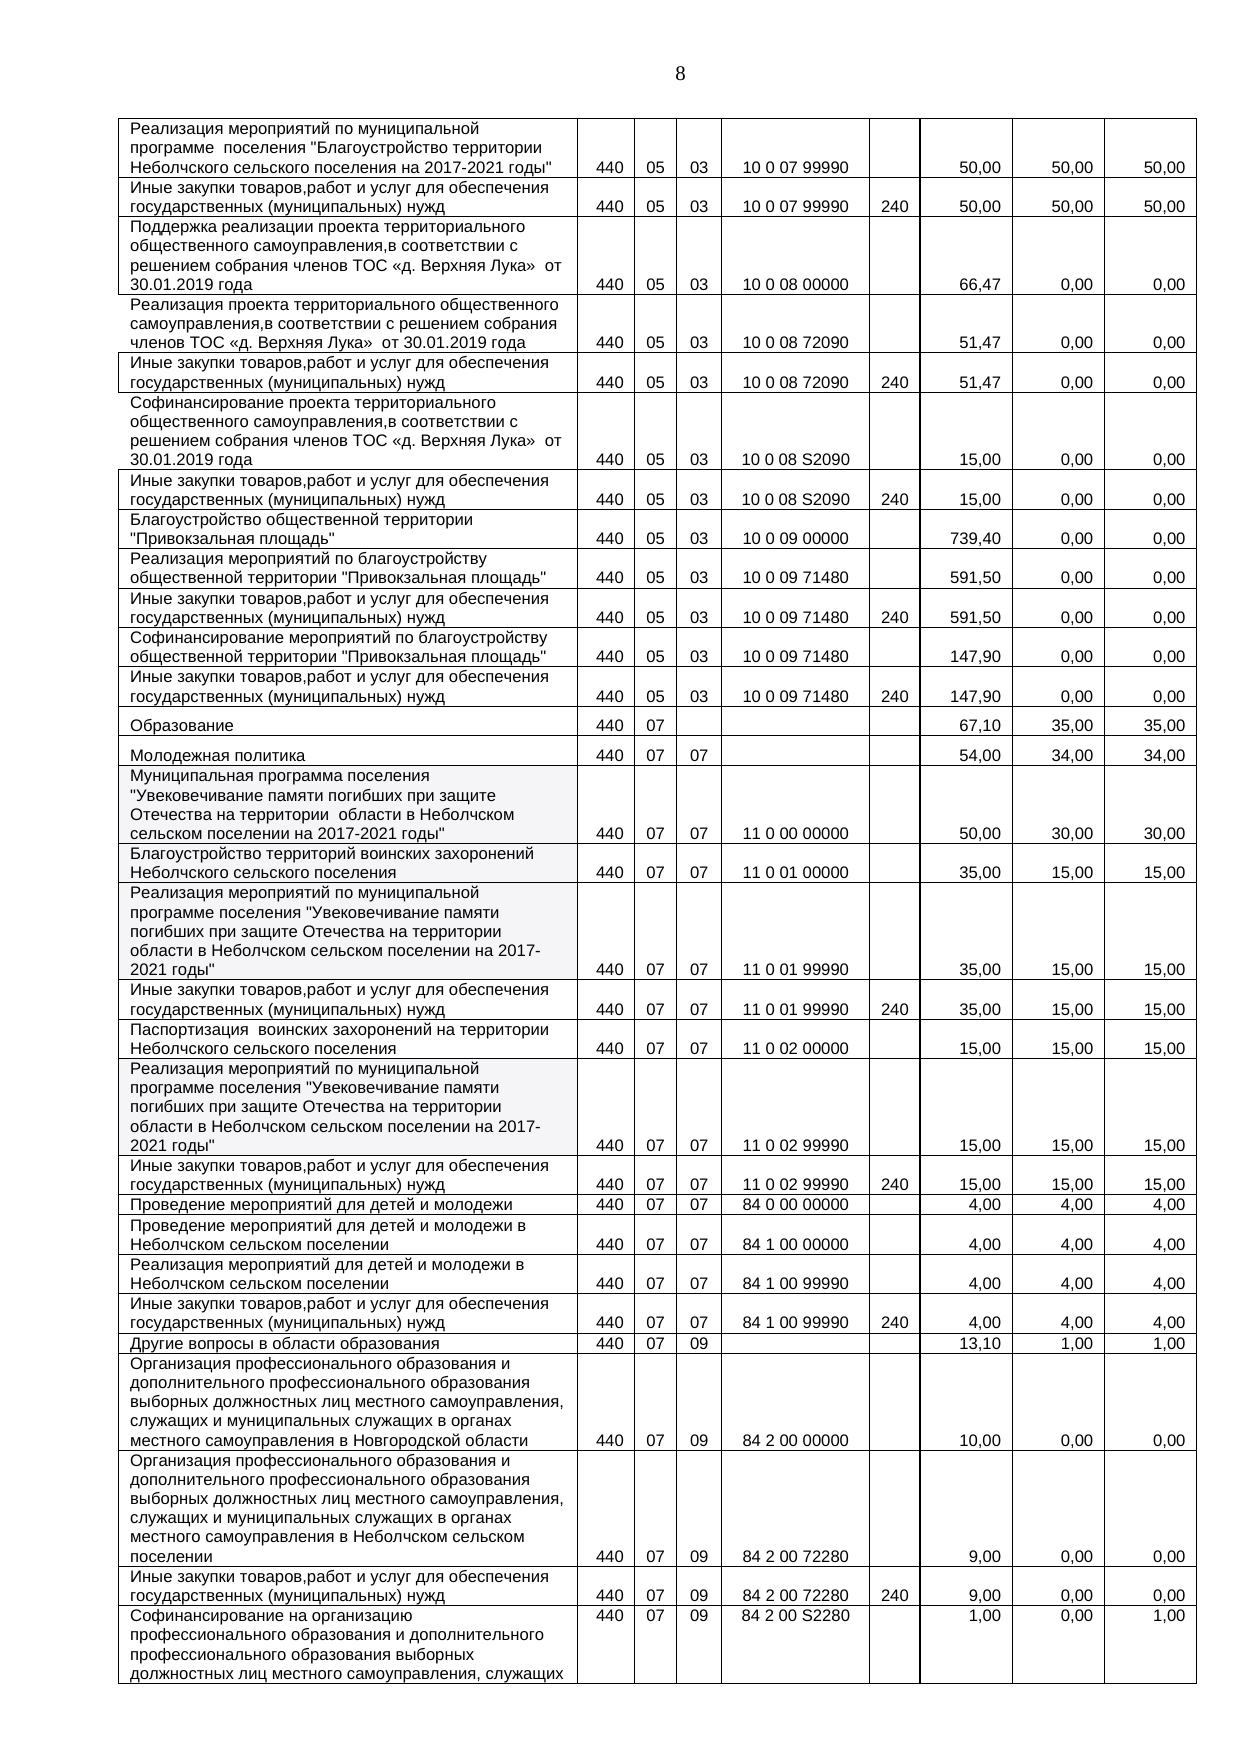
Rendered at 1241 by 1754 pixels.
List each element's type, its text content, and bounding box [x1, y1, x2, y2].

table_cell 10 0 08 S2090 [722, 470, 869, 509]
table_cell 240 [870, 1156, 919, 1194]
table_cell 440 [578, 1451, 634, 1566]
table_cell [870, 628, 919, 666]
table_cell 440 [578, 1195, 634, 1214]
table_cell 15,00 [1105, 1156, 1196, 1194]
table_cell 11 0 01 99990 [722, 883, 869, 979]
table_cell 07 [677, 1020, 721, 1058]
table_cell 07 [677, 1156, 721, 1194]
table_cell 07 [677, 1195, 721, 1214]
table_cell 07 [635, 1451, 676, 1566]
table_cell 4,00 [1105, 1294, 1196, 1332]
table_cell 07 [635, 707, 676, 735]
table_cell 07 [635, 1215, 676, 1254]
table_cell 240 [870, 353, 919, 392]
table_cell 84 2 00 S2280 [722, 1606, 869, 1683]
table_cell 0,00 [1013, 1354, 1104, 1449]
table_cell 0,00 [1105, 1354, 1196, 1449]
table_cell 03 [677, 667, 721, 706]
table_cell [870, 1020, 919, 1058]
table_cell 240 [870, 589, 919, 627]
table_cell 03 [677, 119, 721, 177]
table_cell 50,00 [921, 119, 1012, 177]
table_cell 35,00 [921, 883, 1012, 979]
table_cell 11 0 02 99990 [722, 1059, 869, 1155]
table_cell 09 [677, 1567, 721, 1605]
table_cell 35,00 [921, 844, 1012, 882]
table_cell 147,90 [921, 628, 1012, 666]
table_cell 440 [578, 1020, 634, 1058]
table_cell 11 0 01 99990 [722, 980, 869, 1018]
table_cell 30,00 [1105, 766, 1196, 843]
table_cell 15,00 [1013, 1020, 1104, 1058]
table_cell 10 0 09 71480 [722, 667, 869, 706]
table_cell Реализация проекта территориального общественного самоуправления,в соответствии с решением собрания членов ТОС «д. Верхняя Лука» от 30.01.2019 года [119, 295, 577, 352]
table_cell 84 1 00 00000 [722, 1215, 869, 1254]
table_cell 84 2 00 72280 [722, 1567, 869, 1605]
table_cell 35,00 [1105, 707, 1196, 735]
table_cell Проведение мероприятий для детей и молодежи [119, 1195, 577, 1214]
table_cell [870, 1195, 919, 1214]
table_cell 03 [677, 470, 721, 509]
table_cell 0,00 [1013, 589, 1104, 627]
table_cell 440 [578, 1294, 634, 1332]
table_cell Молодежная политика [119, 736, 577, 765]
table_cell 10 0 08 S2090 [722, 393, 869, 469]
table_cell 440 [578, 549, 634, 587]
table_cell 15,00 [921, 470, 1012, 509]
table_cell Иные закупки товаров,работ и услуг для обеспечения государственных (муниципальных) нужд [119, 1156, 577, 1194]
table_cell 15,00 [1105, 1020, 1196, 1058]
table_cell 11 0 02 99990 [722, 1156, 869, 1194]
table_cell 11 0 00 00000 [722, 766, 869, 843]
table_cell 03 [677, 589, 721, 627]
table_cell 0,00 [1013, 470, 1104, 509]
table_cell 440 [578, 1334, 634, 1353]
table_cell 07 [677, 980, 721, 1018]
table_cell 05 [635, 353, 676, 392]
table_cell 0,00 [1013, 1567, 1104, 1605]
table_cell 591,50 [921, 549, 1012, 587]
table_cell 0,00 [1105, 549, 1196, 587]
table_cell 4,00 [1105, 1255, 1196, 1293]
table_cell [870, 1354, 919, 1449]
table_cell 440 [578, 1606, 634, 1683]
table_cell 03 [677, 510, 721, 548]
table_cell 50,00 [1013, 119, 1104, 177]
table_cell [870, 707, 919, 735]
table_cell 10 0 09 71480 [722, 549, 869, 587]
table_cell 440 [578, 295, 634, 352]
table_cell 07 [635, 1156, 676, 1194]
table_cell 4,00 [1013, 1255, 1104, 1293]
table_cell 07 [677, 1215, 721, 1254]
table_cell 05 [635, 628, 676, 666]
table_cell 05 [635, 178, 676, 216]
table_cell 0,00 [1105, 1451, 1196, 1566]
table_cell 9,00 [921, 1451, 1012, 1566]
table_cell 07 [677, 736, 721, 765]
table_cell [870, 766, 919, 843]
table_cell Иные закупки товаров,работ и услуг для обеспечения государственных (муниципальных) нужд [119, 178, 577, 216]
table_cell 147,90 [921, 667, 1012, 706]
table_cell [870, 1334, 919, 1353]
table_cell 0,00 [1105, 510, 1196, 548]
table_cell Иные закупки товаров,работ и услуг для обеспечения государственных (муниципальных) нужд [119, 667, 577, 706]
table_cell 07 [635, 1255, 676, 1293]
table_cell 09 [677, 1334, 721, 1353]
table_cell 07 [635, 1195, 676, 1214]
table_cell 05 [635, 295, 676, 352]
table_cell Организация профессионального образования и дополнительного профессионального образования выборных должностных лиц местного самоуправления, служащих и муниципальных служащих в органах местного самоуправления в Неболчском сельском поселении [119, 1451, 577, 1566]
table_cell 07 [635, 1294, 676, 1332]
table_cell 440 [578, 707, 634, 735]
table_cell 15,00 [1105, 1059, 1196, 1155]
table_cell 440 [578, 1156, 634, 1194]
table_cell 9,00 [921, 1567, 1012, 1605]
table_cell 240 [870, 470, 919, 509]
table_cell 440 [578, 1059, 634, 1155]
table_cell 440 [578, 178, 634, 216]
table_cell 440 [578, 736, 634, 765]
table_cell 1,00 [921, 1606, 1012, 1683]
table_cell 440 [578, 510, 634, 548]
table_cell Иные закупки товаров,работ и услуг для обеспечения государственных (муниципальных) нужд [119, 589, 577, 627]
table_cell 739,40 [921, 510, 1012, 548]
table_cell 4,00 [1105, 1215, 1196, 1254]
table_cell 50,00 [921, 178, 1012, 216]
table_cell Реализация мероприятий по муниципальной программе поселения "Увековечивание памяти погибших при защите Отечества на территории области в Неболчском сельском поселении на 2017-2021 годы" [119, 883, 577, 979]
table_cell 15,00 [921, 1020, 1012, 1058]
table_cell Иные закупки товаров,работ и услуг для обеспечения государственных (муниципальных) нужд [119, 353, 577, 392]
table_cell 15,00 [921, 1156, 1012, 1194]
table_cell 11 0 02 00000 [722, 1020, 869, 1058]
table_cell 07 [677, 1059, 721, 1155]
table_cell 11 0 01 00000 [722, 844, 869, 882]
table_cell 10 0 09 71480 [722, 589, 869, 627]
table_cell 440 [578, 1567, 634, 1605]
table_cell 15,00 [1013, 980, 1104, 1018]
table_cell 07 [635, 1334, 676, 1353]
table_cell 4,00 [921, 1195, 1012, 1214]
table_cell [870, 549, 919, 587]
table_cell 50,00 [921, 766, 1012, 843]
table_cell 0,00 [1013, 1451, 1104, 1566]
table_cell 440 [578, 470, 634, 509]
table_cell 240 [870, 1294, 919, 1332]
table_cell 0,00 [1105, 353, 1196, 392]
table_cell 0,00 [1105, 217, 1196, 294]
table_cell 0,00 [1013, 628, 1104, 666]
table_cell 4,00 [1013, 1215, 1104, 1254]
table_cell 0,00 [1013, 510, 1104, 548]
table_cell 240 [870, 980, 919, 1018]
table_cell 0,00 [1105, 667, 1196, 706]
table_cell 440 [578, 628, 634, 666]
table_cell [870, 1451, 919, 1566]
table_cell Иные закупки товаров,работ и услуг для обеспечения государственных (муниципальных) нужд [119, 470, 577, 509]
table_cell 4,00 [1105, 1195, 1196, 1214]
table_cell 1,00 [1105, 1334, 1196, 1353]
table_cell 4,00 [921, 1255, 1012, 1293]
table_cell 03 [677, 178, 721, 216]
table_cell 440 [578, 1354, 634, 1449]
table_cell 05 [635, 217, 676, 294]
table_cell 03 [677, 217, 721, 294]
table_cell 07 [677, 883, 721, 979]
table_cell Поддержка реализации проекта территориального общественного самоуправления,в соответствии с решением собрания членов ТОС «д. Верхняя Лука» от 30.01.2019 года [119, 217, 577, 294]
table_cell 1,00 [1105, 1606, 1196, 1683]
table_cell 0,00 [1013, 1606, 1104, 1683]
table_cell 05 [635, 470, 676, 509]
table_cell 07 [635, 1567, 676, 1605]
table_cell 07 [635, 1606, 676, 1683]
table_cell [870, 510, 919, 548]
table_cell 4,00 [921, 1294, 1012, 1332]
table_cell Иные закупки товаров,работ и услуг для обеспечения государственных (муниципальных) нужд [119, 1294, 577, 1332]
table_cell 05 [635, 119, 676, 177]
table_cell Благоустройство общественной территории "Привокзальная площадь" [119, 510, 577, 548]
table_cell 05 [635, 667, 676, 706]
table_cell 09 [677, 1354, 721, 1449]
table_cell 07 [635, 980, 676, 1018]
table_cell 15,00 [1105, 980, 1196, 1018]
table_cell Благоустройство территорий воинских захоронений Неболчского сельского поселения [119, 844, 577, 882]
table_cell 51,47 [921, 353, 1012, 392]
table_cell 84 2 00 00000 [722, 1354, 869, 1449]
table_cell Паспортизация воинских захоронений на территории Неболчского сельского поселения [119, 1020, 577, 1058]
table_cell 0,00 [1105, 295, 1196, 352]
table_cell 440 [578, 1215, 634, 1254]
table_cell 0,00 [1013, 549, 1104, 587]
table_cell Проведение мероприятий для детей и молодежи в Неболчском сельском поселении [119, 1215, 577, 1254]
table_cell 05 [635, 549, 676, 587]
table_cell 0,00 [1105, 393, 1196, 469]
table_cell 15,00 [1013, 1156, 1104, 1194]
table_cell 66,47 [921, 217, 1012, 294]
table_cell 10 0 08 72090 [722, 353, 869, 392]
table_cell Реализация мероприятий по муниципальной программе поселения "Увековечивание памяти погибших при защите Отечества на территории области в Неболчском сельском поселении на 2017-2021 годы" [119, 1059, 577, 1155]
table_cell 240 [870, 178, 919, 216]
table_cell 54,00 [921, 736, 1012, 765]
table_cell 05 [635, 510, 676, 548]
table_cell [119, 119, 577, 177]
table_cell 440 [578, 980, 634, 1018]
table_cell 84 1 00 99990 [722, 1255, 869, 1293]
table_cell 07 [635, 844, 676, 882]
table_cell 1,00 [1013, 1334, 1104, 1353]
table_cell 440 [578, 217, 634, 294]
table_cell 0,00 [1105, 470, 1196, 509]
table_cell 50,00 [1105, 119, 1196, 177]
table_cell 03 [677, 295, 721, 352]
table_cell 10,00 [921, 1354, 1012, 1449]
table_cell 10 0 09 00000 [722, 510, 869, 548]
table_cell [870, 844, 919, 882]
table_cell 10 0 07 99990 [722, 119, 869, 177]
table_cell 34,00 [1105, 736, 1196, 765]
table_cell 0,00 [1013, 217, 1104, 294]
table_cell 15,00 [921, 1059, 1012, 1155]
table_cell 34,00 [1013, 736, 1104, 765]
table_cell 03 [677, 393, 721, 469]
table_cell [722, 707, 869, 735]
table_cell 07 [677, 844, 721, 882]
table_cell 84 1 00 99990 [722, 1294, 869, 1332]
table_cell 440 [578, 844, 634, 882]
table_cell 10 0 09 71480 [722, 628, 869, 666]
table_cell 07 [677, 766, 721, 843]
table_cell [870, 1255, 919, 1293]
table_cell Образование [119, 707, 577, 735]
table_cell 07 [635, 1020, 676, 1058]
table_cell 30,00 [1013, 766, 1104, 843]
table_cell Софинансирование мероприятий по благоустройству общественной территории "Привокзальная площадь" [119, 628, 577, 666]
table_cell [119, 1606, 577, 1683]
table_cell 07 [677, 1255, 721, 1293]
table_cell 09 [677, 1451, 721, 1566]
table_cell Муниципальная программа поселения "Увековечивание памяти погибших при защите Отечества на территории области в Неболчском сельском поселении на 2017-2021 годы" [119, 766, 577, 843]
table_cell [870, 119, 919, 177]
table_cell [870, 1606, 919, 1683]
table_cell 07 [677, 1294, 721, 1332]
table_cell 50,00 [1105, 178, 1196, 216]
table_cell 05 [635, 589, 676, 627]
table_cell 05 [635, 393, 676, 469]
table_cell 0,00 [1013, 667, 1104, 706]
table_cell Реализация мероприятий для детей и молодежи в Неболчском сельском поселении [119, 1255, 577, 1293]
table_cell Другие вопросы в области образования [119, 1334, 577, 1353]
table_cell 07 [635, 883, 676, 979]
table_cell 440 [578, 119, 634, 177]
table_cell 0,00 [1013, 353, 1104, 392]
table_cell 15,00 [1013, 844, 1104, 882]
table_cell 440 [578, 766, 634, 843]
table_cell 440 [578, 1255, 634, 1293]
table_cell 07 [635, 1059, 676, 1155]
table_cell [870, 295, 919, 352]
table_cell [870, 1059, 919, 1155]
table_cell 4,00 [1013, 1294, 1104, 1332]
table_cell 0,00 [1105, 628, 1196, 666]
table_cell 0,00 [1105, 1567, 1196, 1605]
table_cell [870, 1215, 919, 1254]
table_cell 50,00 [1013, 178, 1104, 216]
table_cell 07 [635, 736, 676, 765]
table_cell [870, 393, 919, 469]
table_cell 07 [635, 1354, 676, 1449]
table_cell Организация профессионального образования и дополнительного профессионального образования выборных должностных лиц местного самоуправления, служащих и муниципальных служащих в органах местного самоуправления в Новгородской области [119, 1354, 577, 1449]
table_cell 15,00 [1105, 844, 1196, 882]
table_cell 240 [870, 667, 919, 706]
table_cell Реализация мероприятий по благоустройству общественной территории "Привокзальная площадь" [119, 549, 577, 587]
table_cell 15,00 [1013, 1059, 1104, 1155]
table_cell 0,00 [1013, 295, 1104, 352]
table_cell Иные закупки товаров,работ и услуг для обеспечения государственных (муниципальных) нужд [119, 1567, 577, 1605]
table_cell [870, 736, 919, 765]
table_cell 10 0 07 99990 [722, 178, 869, 216]
table_cell [722, 1334, 869, 1353]
table_cell 440 [578, 883, 634, 979]
table_cell 35,00 [921, 980, 1012, 1018]
table_cell 440 [578, 667, 634, 706]
table_cell 13,10 [921, 1334, 1012, 1353]
table_cell 84 2 00 72280 [722, 1451, 869, 1566]
table_cell 51,47 [921, 295, 1012, 352]
table_cell [722, 736, 869, 765]
table_cell 35,00 [1013, 707, 1104, 735]
table_cell 15,00 [921, 393, 1012, 469]
table_cell 10 0 08 72090 [722, 295, 869, 352]
table_cell [870, 217, 919, 294]
table_cell 15,00 [1105, 883, 1196, 979]
table_cell 84 0 00 00000 [722, 1195, 869, 1214]
table_cell 07 [635, 766, 676, 843]
table_cell 0,00 [1013, 393, 1104, 469]
table_cell [870, 883, 919, 979]
table_cell 440 [578, 393, 634, 469]
table_cell 240 [870, 1567, 919, 1605]
table_cell 4,00 [921, 1215, 1012, 1254]
table_cell 03 [677, 549, 721, 587]
table_cell Иные закупки товаров,работ и услуг для обеспечения государственных (муниципальных) нужд [119, 980, 577, 1018]
table_cell 03 [677, 628, 721, 666]
table_cell 591,50 [921, 589, 1012, 627]
table_cell 10 0 08 00000 [722, 217, 869, 294]
table_cell 09 [677, 1606, 721, 1683]
table_cell 03 [677, 353, 721, 392]
table_cell [677, 707, 721, 735]
table_cell 440 [578, 353, 634, 392]
table_cell 67,10 [921, 707, 1012, 735]
table_cell 0,00 [1105, 589, 1196, 627]
table_cell 440 [578, 589, 634, 627]
table_cell 4,00 [1013, 1195, 1104, 1214]
table_cell Софинансирование проекта территориального общественного самоуправления,в соответствии с решением собрания членов ТОС «д. Верхняя Лука» от 30.01.2019 года [119, 393, 577, 469]
table_cell 15,00 [1013, 883, 1104, 979]
